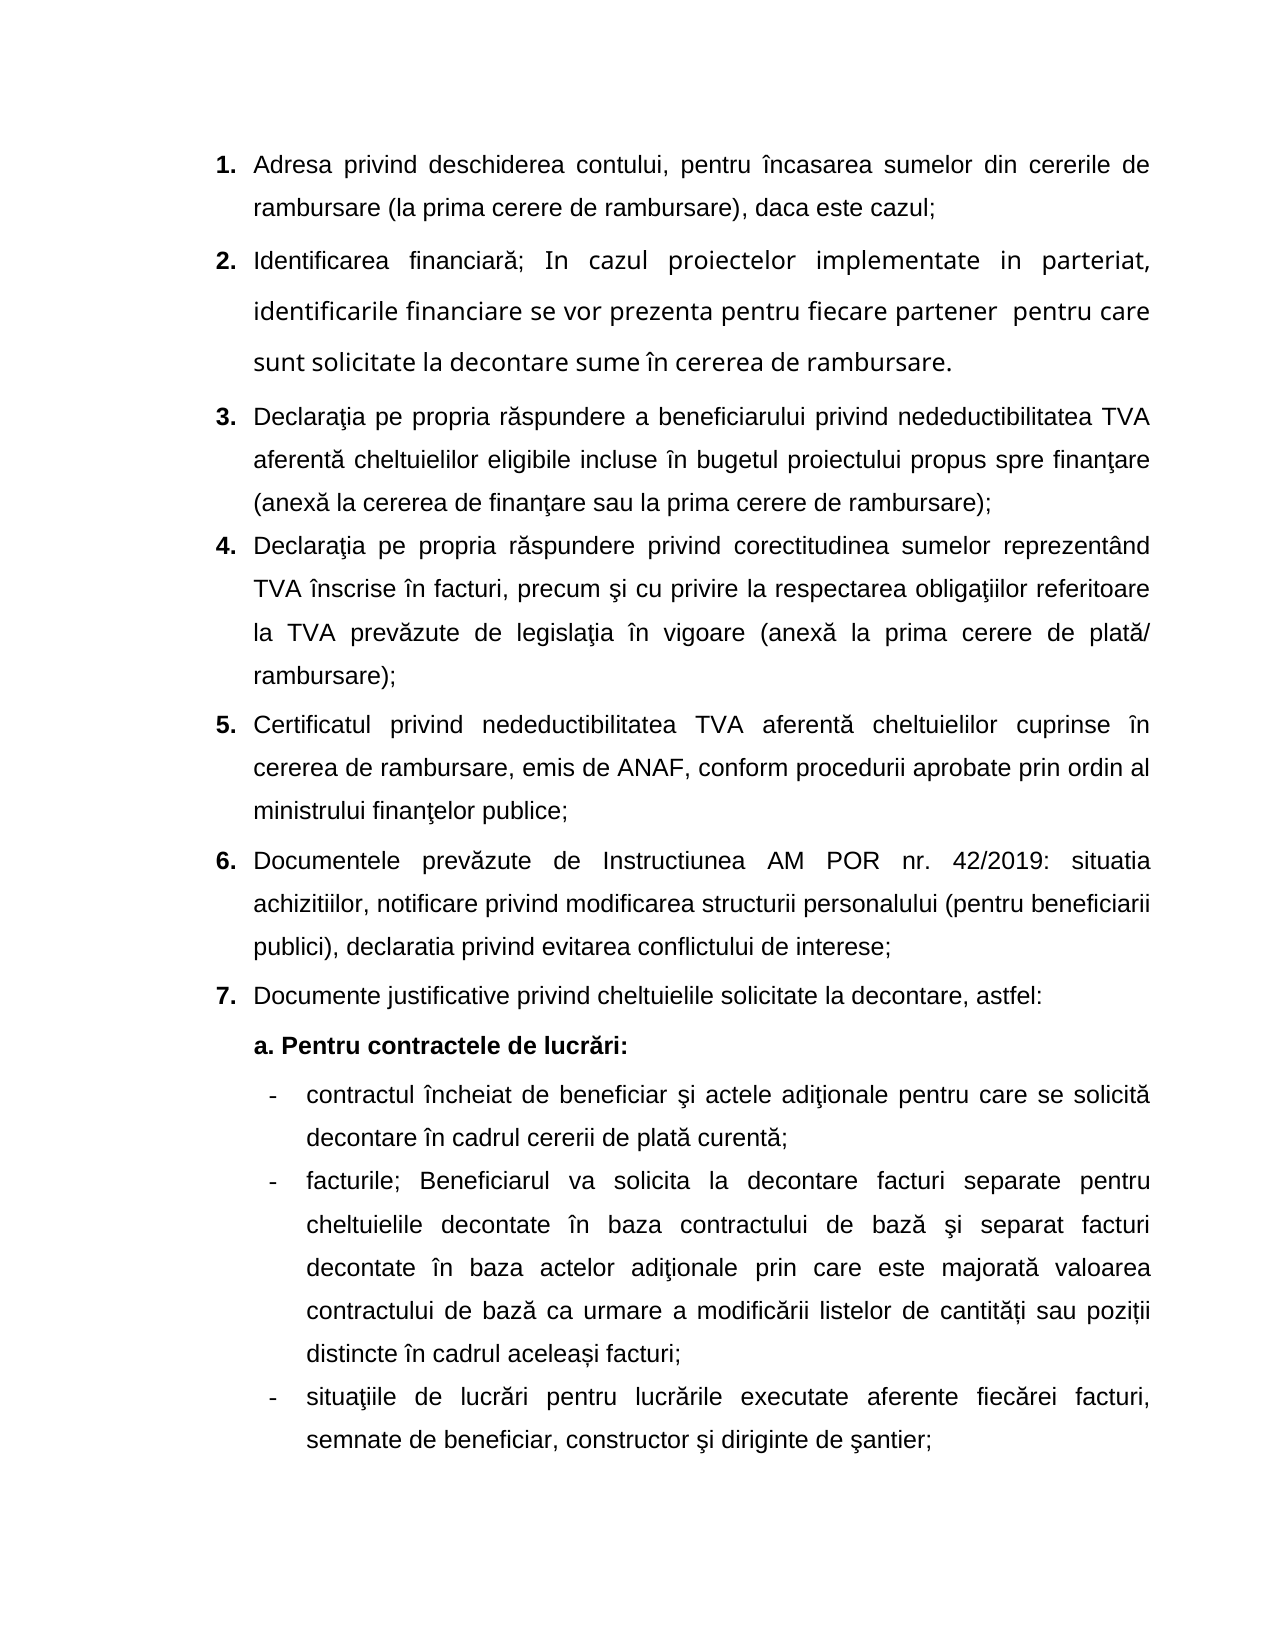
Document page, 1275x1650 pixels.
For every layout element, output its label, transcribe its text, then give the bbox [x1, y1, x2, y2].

list Documentele prevăzute de Instructiunea AM POR nr. 42/2019: situatia achizitiilor, notificare privind modificarea structurii personalului (pentru beneficiarii publici), declaratia privind evitarea conflictului de interese; [216, 846, 1152, 961]
text a. Pentru contractele de lucrări: [253, 1031, 1152, 1059]
list Adresa privind deschiderea contului, pentru încasarea sumelor din cererile de rambursare (la prima cerere de rambursare), daca este cazul; [216, 150, 1152, 222]
list Declaraţia pe propria răspundere privind corectitudinea sumelor reprezentând TVA înscrise în facturi, precum şi cu privire la respectarea obligaţiilor referitoare la TVA prevăzute de legislaţia în vigoare (anexă la prima cerere de plată/ rambursare); [216, 531, 1152, 689]
list Identificarea financiară; In cazul proiectelor implementate in parteriat, identificarile financiare se vor prezenta pentru fiecare partener pentru care sunt solicitate la decontare sume în cererea de rambursare. [216, 242, 1152, 379]
list contractul încheiat de beneficiar şi actele adiţionale pentru care se solicită decontare în cadrul cererii de plată curentă; [269, 1080, 1152, 1152]
list Declaraţia pe propria răspundere a beneficiarului privind nedeductibilitatea TVA aferentă cheltuielilor eligibile incluse ȋn bugetul proiectului propus spre finanţare (anexă la cererea de finanţare sau la prima cerere de rambursare); [216, 402, 1152, 517]
list Documente justificative privind cheltuielile solicitate la decontare, astfel: [216, 981, 1152, 1010]
list situaţiile de lucrări pentru lucrările executate aferente fiecărei facturi, semnate de beneficiar, constructor şi diriginte de şantier; [269, 1382, 1152, 1454]
list Certificatul privind nedeductibilitatea TVA aferentă cheltuielilor cuprinse ȋn cererea de rambursare, emis de ANAF, conform procedurii aprobate prin ordin al ministrului finanţelor publice; [216, 710, 1152, 825]
list facturile; Beneficiarul va solicita la decontare facturi separate pentru cheltuielile decontate în baza contractului de bază şi separat facturi decontate în baza actelor adiţionale prin care este majorată valoarea contractului de bază ca urmare a modificării listelor de cantități sau poziții distincte în cadrul aceleași facturi; [269, 1166, 1152, 1368]
